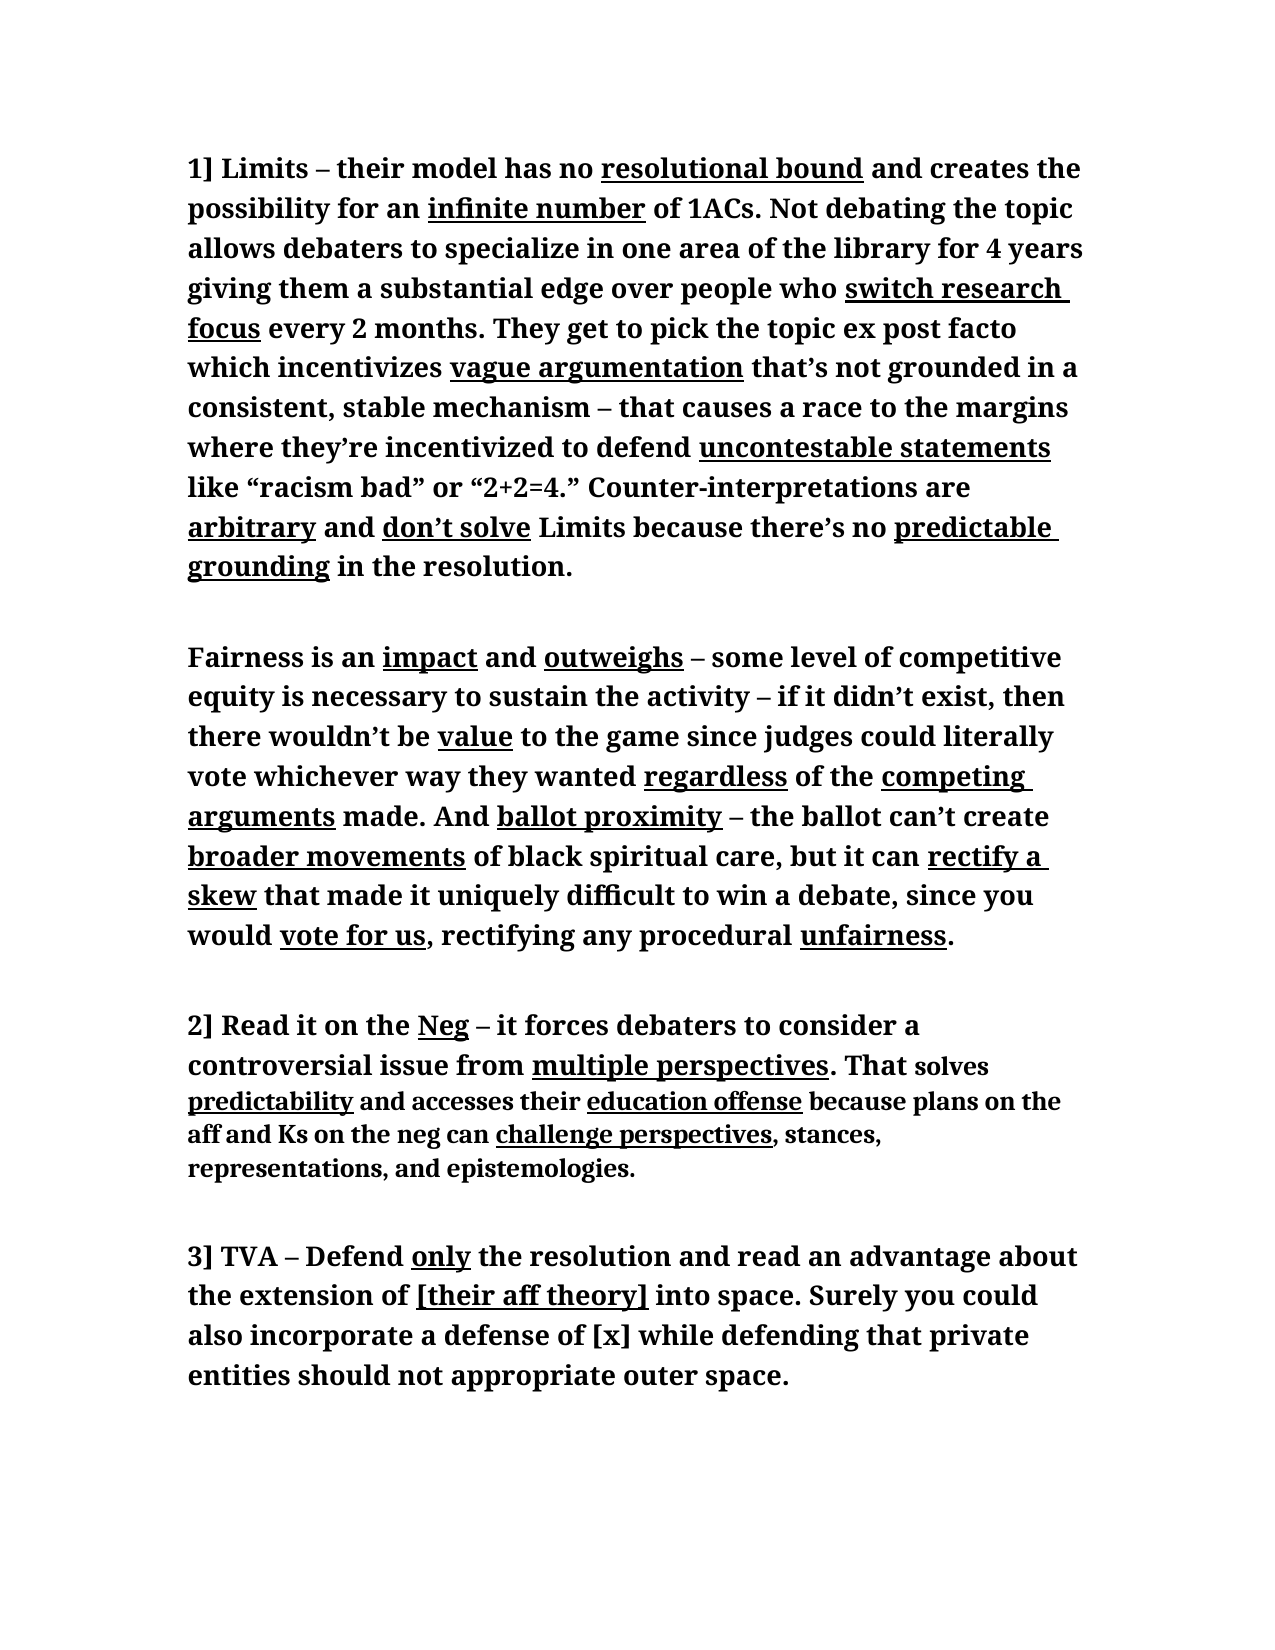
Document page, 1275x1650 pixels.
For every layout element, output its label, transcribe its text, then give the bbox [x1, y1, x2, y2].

subtitle 2] Read it on the Neg – it forces debaters to consider a controversial issue from multiple perspectives. That solves predictability and accesses their education offense because plans on the aff and Ks on the neg can challenge perspectives, stances, representations, and epistemologies. [187, 1007, 1087, 1184]
subtitle Fairness is an impact and outweighs – some level of competitive equity is necessary to sustain the activity – if it didn’t exist, then there wouldn’t be value to the game since judges could literally vote whichever way they wanted regardless of the competing arguments made. And ballot proximity – the ballot can’t create broader movements of black spiritual care, but it can rectify a skew that made it uniquely difficult to win a debate, since you would vote for us, rectifying any procedural unfairness. [187, 638, 1087, 953]
subtitle 3] TVA – Defend only the resolution and read an advantage about the extension of [their aff theory] into space. Surely you could also incorporate a defense of [x] while defending that private entities should not appropriate outer space. [187, 1237, 1087, 1393]
subtitle 1] Limits – their model has no resolutional bound and creates the possibility for an infinite number of 1ACs. Not debating the topic allows debaters to specialize in one area of the library for 4 years giving them a substantial edge over people who switch research focus every 2 months. They get to pick the topic ex post facto which incentivizes vague argumentation that’s not grounded in a consistent, stable mechanism – that causes a race to the margins where they’re incentivized to defend uncontestable statements like “racism bad” or “2+2=4.” Counter-interpretations are arbitrary and don’t solve Limits because there’s no predictable grounding in the resolution. [187, 150, 1087, 585]
